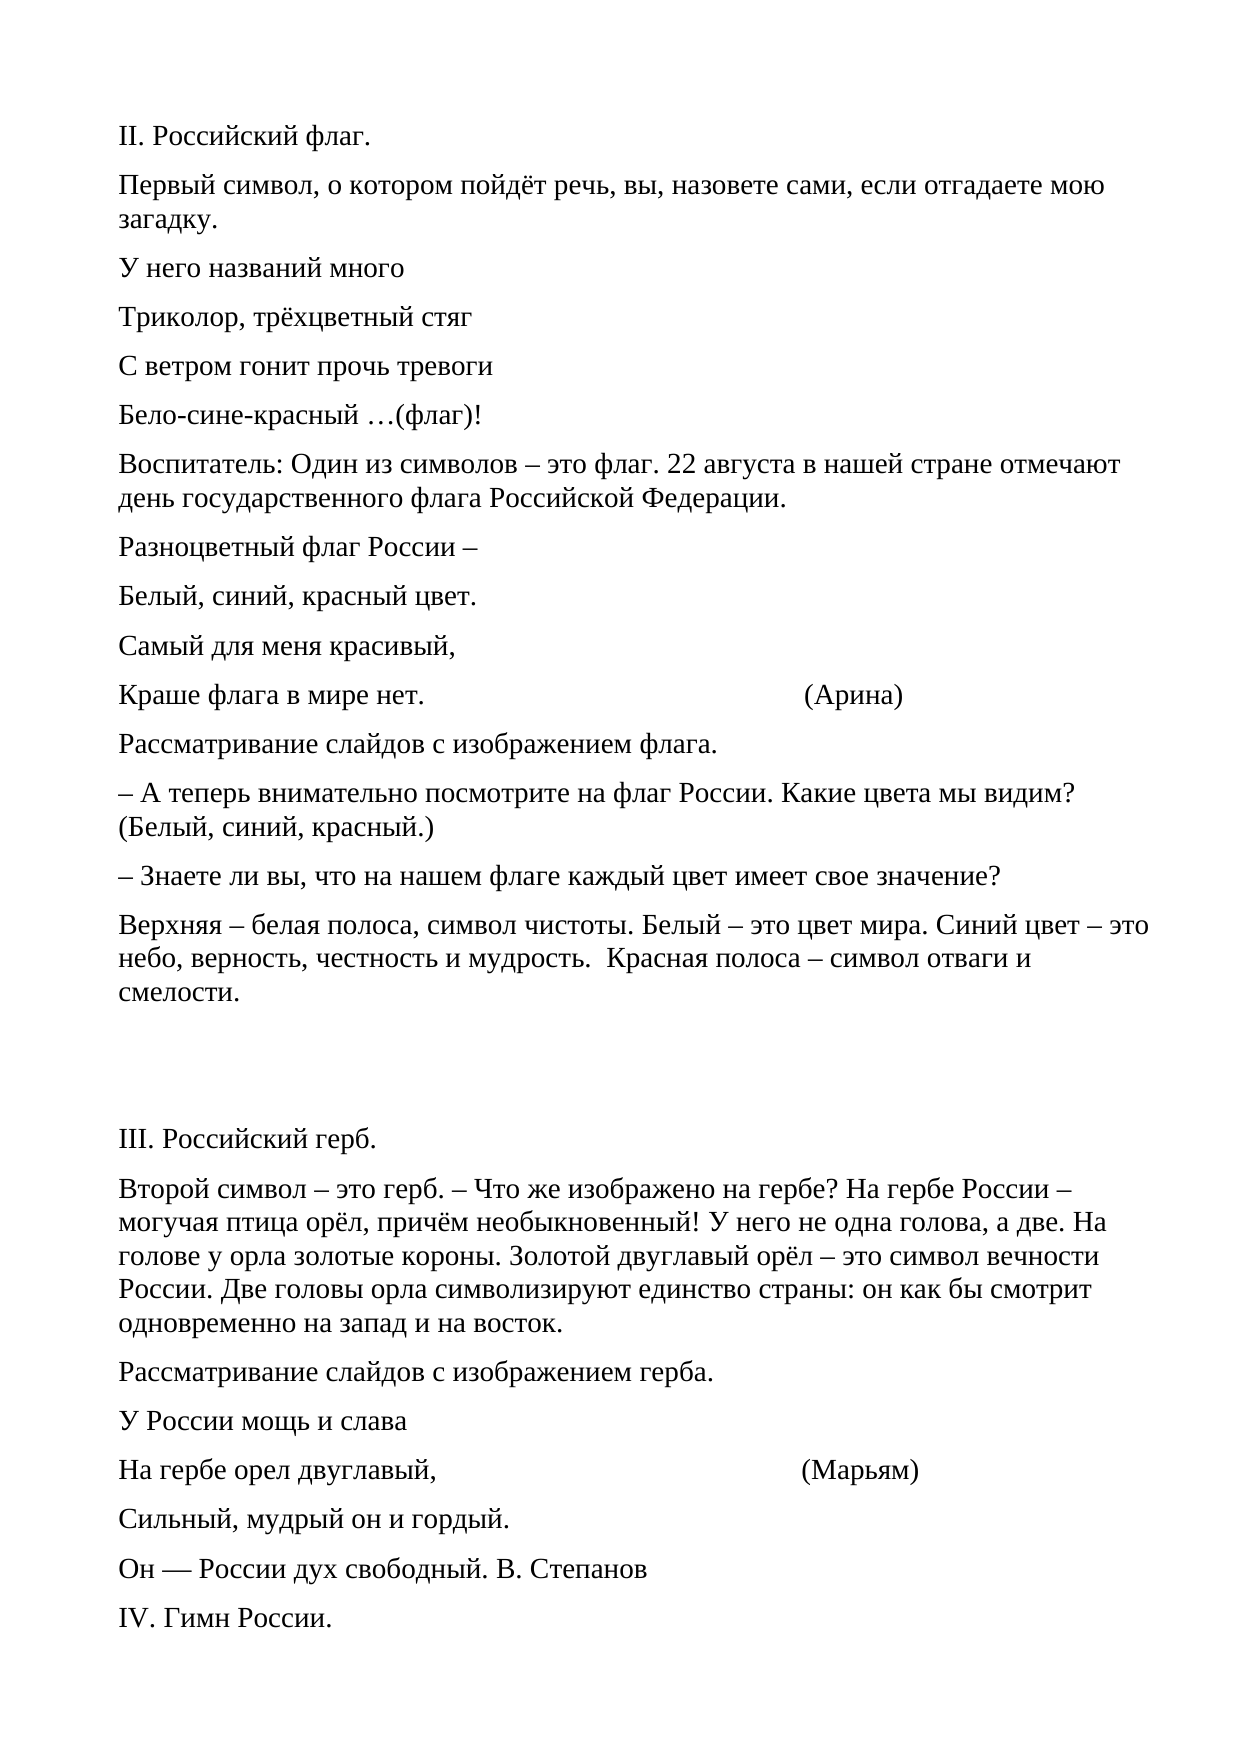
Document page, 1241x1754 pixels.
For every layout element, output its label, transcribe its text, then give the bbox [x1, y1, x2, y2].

text Сильный, мудрый он и гордый. [118, 1502, 1152, 1535]
text Краше флага в мире нет. (Арина) [118, 677, 1152, 710]
text III. Российский герб. [118, 1122, 1152, 1155]
text Первый символ, о котором пойдёт речь, вы, назовете сами, если отгадаете мою загадку. [118, 167, 1152, 234]
text – Знаете ли вы, что на нашем флаге каждый цвет имеет свое значение? [118, 858, 1152, 891]
text II. Российский флаг. [118, 118, 1152, 152]
text Бело-сине-красный …(флаг)! [118, 397, 1152, 431]
text Второй символ – это герб. – Что же изображено на гербе? На гербе России – могучая птица орёл, причём необыкновенный! У него не одна голова, а две. На голове у орла золотые короны. Золотой двуглавый орёл – это символ вечности России. Две головы орла символизируют единство страны: он как бы смотрит одновременно на запад и на восток. [118, 1171, 1152, 1338]
text На гербе орел двуглавый, (Марьям) [118, 1452, 1152, 1486]
text У него названий много [118, 250, 1152, 283]
text Триколор, трёхцветный стяг [118, 299, 1152, 333]
text – А теперь внимательно посмотрите на флаг России. Какие цвета мы видим? (Белый, синий, красный.) [118, 775, 1152, 842]
text Разноцветный флаг России – [118, 529, 1152, 563]
text Верхняя – белая полоса, символ чистоты. Белый – это цвет мира. Синий цвет – это небо, верность, честность и мудрость. Красная полоса – символ отваги и смелости. [118, 907, 1152, 1008]
text Воспитатель: Один из символов – это флаг. 22 августа в нашей стране отмечают день государственного флага Российской Федерации. [118, 447, 1152, 514]
text С ветром гонит прочь тревоги [118, 348, 1152, 382]
text Самый для меня красивый, [118, 628, 1152, 661]
text Он — России дух свободный. В. Степанов [118, 1551, 1152, 1584]
text Рассматривание слайдов с изображением герба. [118, 1354, 1152, 1388]
text Белый, синий, красный цвет. [118, 578, 1152, 612]
text Рассматривание слайдов с изображением флага. [118, 726, 1152, 759]
text IV. Гимн России. [118, 1600, 1152, 1633]
text У России мощь и слава [118, 1403, 1152, 1437]
